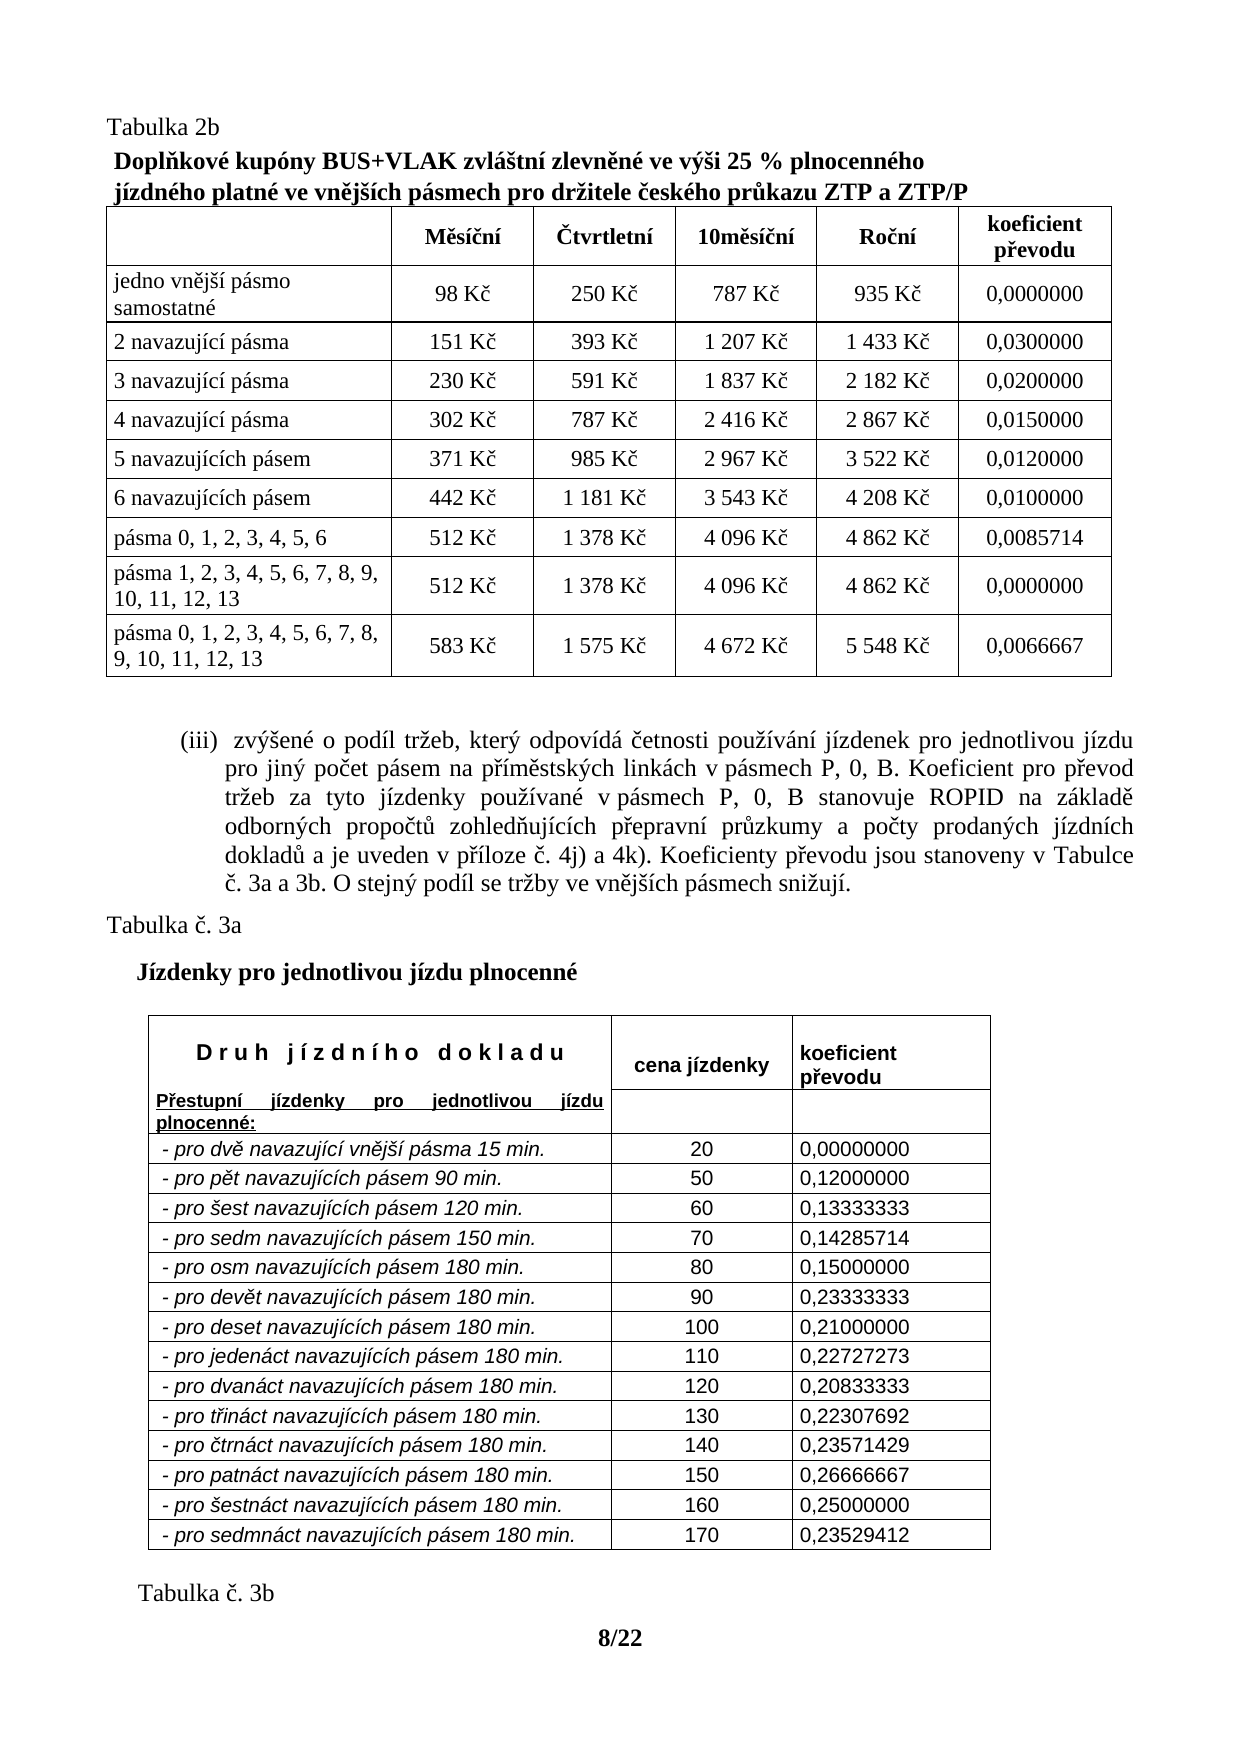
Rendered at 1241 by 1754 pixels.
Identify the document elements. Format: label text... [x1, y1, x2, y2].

table_cell 5 548 Kč [817, 615, 958, 676]
table_cell 0,0066667 [959, 615, 1111, 676]
table_cell 0,0100000 [959, 479, 1111, 517]
table_cell 50 [612, 1164, 792, 1192]
table_cell - pro třináct navazujících pásem 180 min. [149, 1401, 611, 1430]
table_cell 0,22727273 [793, 1342, 990, 1371]
table_cell 985 Kč [534, 440, 675, 478]
table_cell 1 207 Kč [676, 323, 816, 360]
table_cell - pro šestnáct navazujících pásem 180 min. [149, 1490, 611, 1519]
table_cell - pro sedm navazujících pásem 150 min. [149, 1223, 611, 1252]
table_cell 0,21000000 [793, 1312, 990, 1341]
table_cell pásma 0, 1, 2, 3, 4, 5, 6, 7, 8, 9, 10, 11, 12, 13 [107, 615, 391, 676]
table_cell 2 867 Kč [817, 401, 958, 438]
table_cell 80 [612, 1253, 792, 1282]
table_cell 4 096 Kč [676, 518, 816, 556]
table_cell 4 096 Kč [676, 557, 816, 613]
table_cell 151 Kč [392, 323, 533, 360]
table_cell 0,23529412 [793, 1520, 990, 1549]
table_cell 0,0120000 [959, 440, 1111, 478]
table_cell 787 Kč [534, 401, 675, 438]
table_cell - pro deset navazujících pásem 180 min. [149, 1312, 611, 1341]
table_cell - pro dvanáct navazujících pásem 180 min. [149, 1372, 611, 1400]
text Jízdenky pro jednotlivou jízdu plnocenné [136, 957, 1134, 986]
table_cell 2 967 Kč [676, 440, 816, 478]
table_cell 5 navazujících pásem [107, 440, 391, 478]
table_cell 583 Kč [392, 615, 533, 676]
table_header [612, 1016, 792, 1040]
table_cell 0,0000000 [959, 266, 1111, 321]
table_cell - pro jedenáct navazujících pásem 180 min. [149, 1342, 611, 1371]
table_cell 4 navazující pásma [107, 401, 391, 438]
table_cell [612, 1090, 792, 1133]
table_cell Čtvrtletní [534, 207, 675, 265]
table_cell 3 navazující pásma [107, 361, 391, 399]
table_cell 1 575 Kč [534, 615, 675, 676]
table_cell 0,0300000 [959, 323, 1111, 360]
table_cell 2 416 Kč [676, 401, 816, 438]
table_cell - pro devět navazujících pásem 180 min. [149, 1283, 611, 1311]
table_cell 0,15000000 [793, 1253, 990, 1282]
table_cell 1 433 Kč [817, 323, 958, 360]
table_cell 110 [612, 1342, 792, 1371]
table_cell jízdného platné ve vnějších pásmech pro držitele českého průkazu ZTP a ZTP/P [106, 175, 1021, 206]
table_cell 4 862 Kč [817, 518, 958, 556]
text Tabulka č. 3a [106, 910, 1134, 938]
table_cell koeficient převodu [793, 1040, 990, 1089]
list zvýšené o podíl tržeb, který odpovídá četnosti používání jízdenek pro jednotlivou jízdu pro jiný počet pásem na příměstských linkách v pásmech P, 0, B. Koeficient pro převod tržeb za tyto jízdenky používané v pásmech P, 0, B stanovuje ROPID na základě odborných propočtů zohledňujících přepravní průzkumy a počty prodaných jízdních dokladů a je uveden v příloze č. 4j) a 4k). Koeficienty převodu jsou stanoveny v Tabulce č. 3a a 3b. O stejný podíl se tržby ve vnějších pásmech snižují. [180, 725, 1134, 897]
table_header D r u h j í z d n í h o d o k l a d u [149, 1016, 611, 1089]
text Tabulka č. 3b [106, 1578, 1134, 1607]
table_cell 4 208 Kč [817, 479, 958, 517]
table_cell 0,0150000 [959, 401, 1111, 438]
table_cell 130 [612, 1401, 792, 1430]
table_cell [107, 207, 391, 265]
table_cell 302 Kč [392, 401, 533, 438]
table_cell 98 Kč [392, 266, 533, 321]
table_cell 1 378 Kč [534, 518, 675, 556]
table_cell 0,22307692 [793, 1401, 990, 1430]
table_cell - pro osm navazujících pásem 180 min. [149, 1253, 611, 1282]
table_cell 591 Kč [534, 361, 675, 399]
table_cell 3 543 Kč [676, 479, 816, 517]
table_cell 2 182 Kč [817, 361, 958, 399]
table_cell 120 [612, 1372, 792, 1400]
table_cell jedno vnější pásmo samostatné [107, 266, 391, 321]
table_cell 0,14285714 [793, 1223, 990, 1252]
table_cell Přestupní jízdenky pro jednotlivou jízdu plnocenné: [149, 1089, 611, 1133]
table_cell 10měsíční [676, 207, 816, 265]
table_cell 0,12000000 [793, 1164, 990, 1192]
table_cell 230 Kč [392, 361, 533, 399]
table_cell Měsíční [392, 207, 533, 265]
table_cell 512 Kč [392, 518, 533, 556]
table_cell 0,20833333 [793, 1372, 990, 1400]
table_cell 787 Kč [676, 266, 816, 321]
table_cell 0,0000000 [959, 557, 1111, 613]
table_cell 20 [612, 1134, 792, 1163]
table_cell - pro patnáct navazujících pásem 180 min. [149, 1461, 611, 1489]
table_cell Roční [817, 207, 958, 265]
table_cell koeficient převodu [959, 207, 1111, 265]
table_cell 0,0200000 [959, 361, 1111, 399]
table_cell 1 378 Kč [534, 557, 675, 613]
table_cell - pro čtrnáct navazujících pásem 180 min. [149, 1431, 611, 1460]
table_cell 512 Kč [392, 557, 533, 613]
text Tabulka 2b [106, 112, 1134, 141]
table_cell 100 [612, 1312, 792, 1341]
table_cell 0,0085714 [959, 518, 1111, 556]
table_cell 2 navazující pásma [107, 323, 391, 360]
table_cell 0,23333333 [793, 1283, 990, 1311]
table_cell 90 [612, 1283, 792, 1311]
table_cell - pro sedmnáct navazujících pásem 180 min. [149, 1520, 611, 1549]
table_cell 160 [612, 1490, 792, 1519]
table_cell 371 Kč [392, 440, 533, 478]
table_cell 140 [612, 1431, 792, 1460]
table_cell - pro dvě navazující vnější pásma 15 min. [149, 1134, 611, 1163]
table_cell 170 [612, 1520, 792, 1549]
table_cell [793, 1090, 990, 1133]
table_cell 250 Kč [534, 266, 675, 321]
table_header [793, 1016, 990, 1040]
table_cell 1 837 Kč [676, 361, 816, 399]
table_cell 0,26666667 [793, 1461, 990, 1489]
table_cell cena jízdenky [612, 1040, 792, 1089]
table_cell 0,13333333 [793, 1194, 990, 1222]
table_cell 0,25000000 [793, 1490, 990, 1519]
table_cell 4 672 Kč [676, 615, 816, 676]
table_cell 3 522 Kč [817, 440, 958, 478]
table_cell pásma 0, 1, 2, 3, 4, 5, 6 [107, 518, 391, 556]
table_cell pásma 1, 2, 3, 4, 5, 6, 7, 8, 9, 10, 11, 12, 13 [107, 557, 391, 613]
table_cell 70 [612, 1223, 792, 1252]
table_cell - pro šest navazujících pásem 120 min. [149, 1194, 611, 1222]
table_cell 0,00000000 [793, 1134, 990, 1163]
table_cell 442 Kč [392, 479, 533, 517]
table_cell 393 Kč [534, 323, 675, 360]
table_cell 6 navazujících pásem [107, 479, 391, 517]
table_cell 4 862 Kč [817, 557, 958, 613]
table_header Doplňkové kupóny BUS+VLAK zvláštní zlevněné ve výši 25 % plnocenného [106, 143, 1021, 174]
table_cell 935 Kč [817, 266, 958, 321]
table_cell 1 181 Kč [534, 479, 675, 517]
table_cell 60 [612, 1194, 792, 1222]
table_cell - pro pět navazujících pásem 90 min. [149, 1164, 611, 1192]
table_cell 150 [612, 1461, 792, 1489]
table_cell 0,23571429 [793, 1431, 990, 1460]
